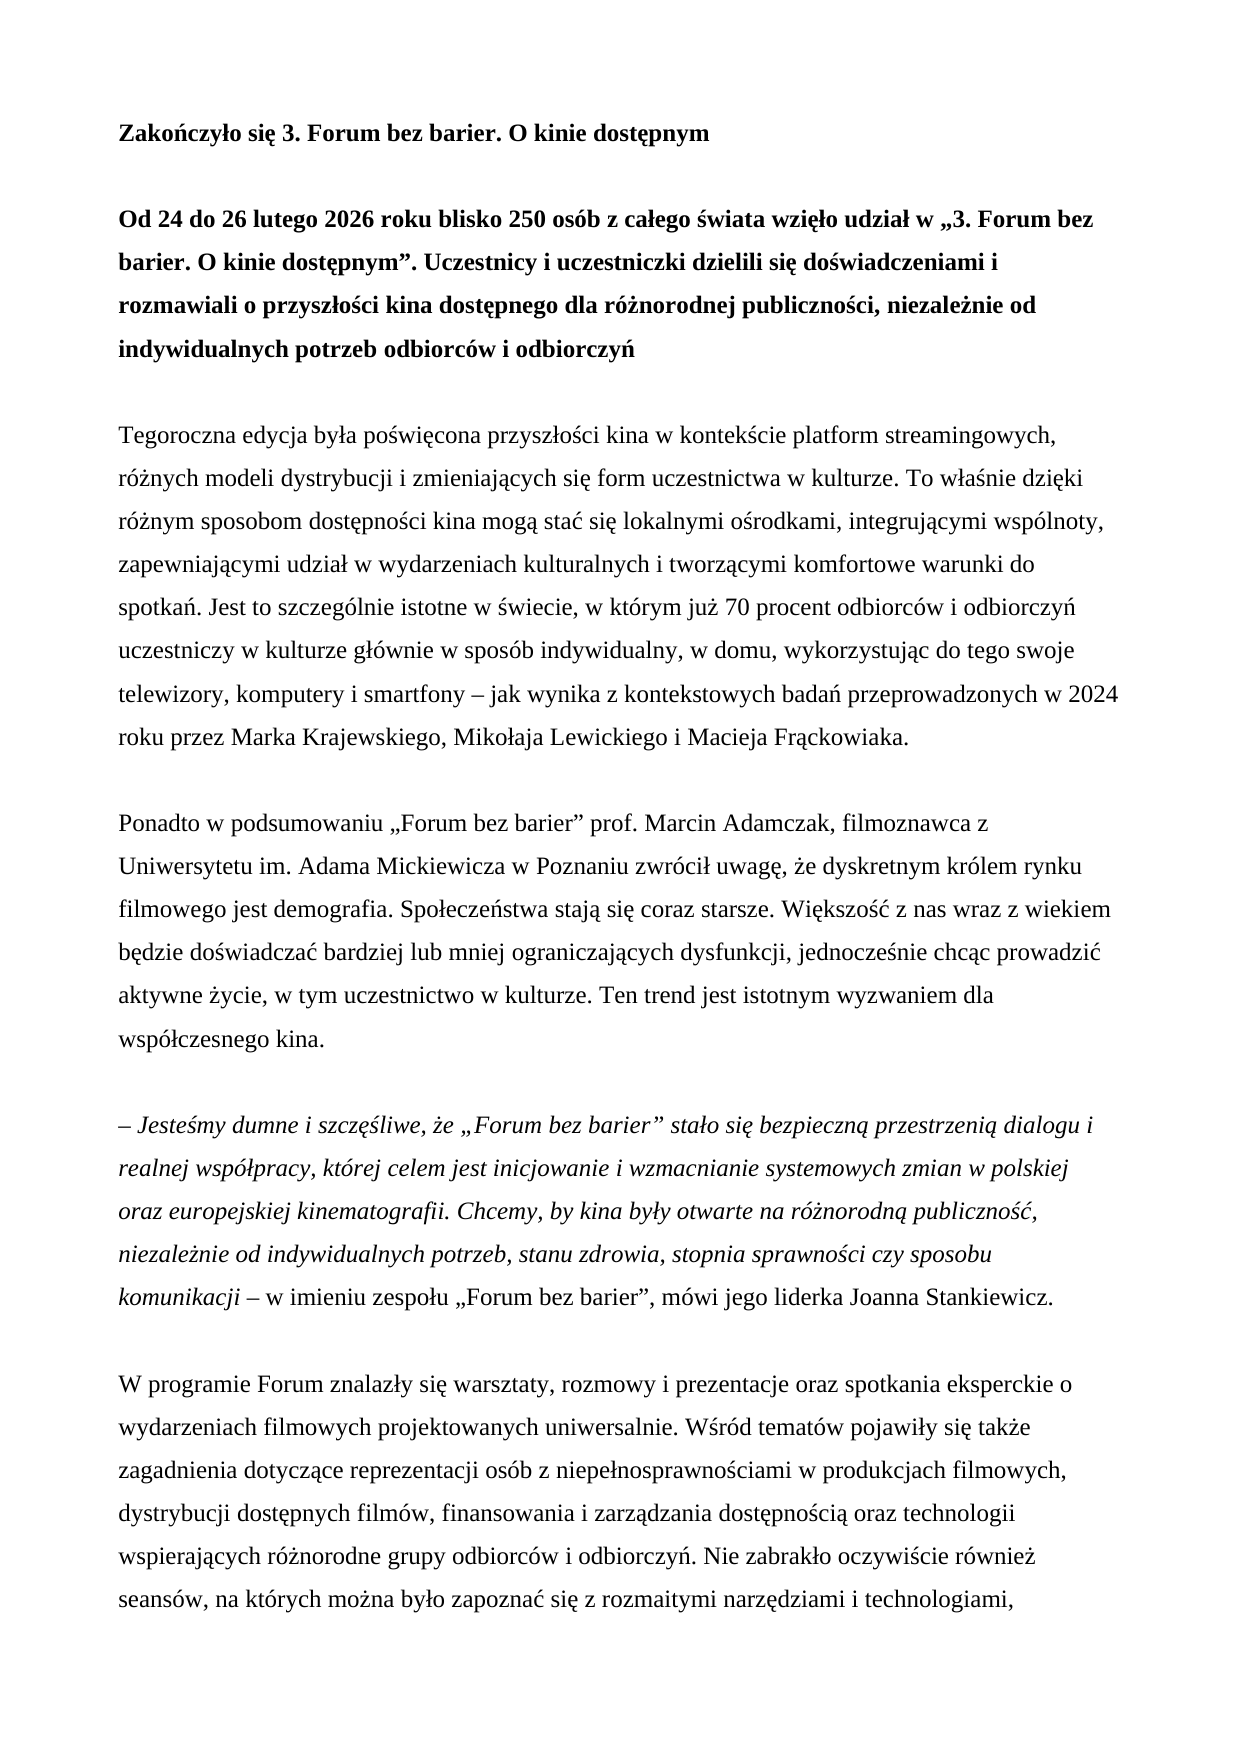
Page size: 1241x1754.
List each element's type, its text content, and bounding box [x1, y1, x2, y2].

text Ponadto w podsumowaniu „Forum bez barier” prof. Marcin Adamczak, filmoznawca z Uniwersytetu im. Adama Mickiewicza w Poznaniu zwrócił uwagę, że dyskretnym królem rynku filmowego jest demografia. Społeczeństwa stają się coraz starsze. Większość z nas wraz z wiekiem będzie doświadczać bardziej lub mniej ograniczających dysfunkcji, jednocześnie chcąc prowadzić aktywne życie, w tym uczestnictwo w kulturze. Ten trend jest istotnym wyzwaniem dla współczesnego kina. [118, 808, 1122, 1052]
text Zakończyło się 3. Forum bez barier. O kinie dostępnym [118, 118, 1122, 147]
text – Jesteśmy dumne i szczęśliwe, że „Forum bez barier” stało się bezpieczną przestrzenią dialogu i realnej współpracy, której celem jest inicjowanie i wzmacnianie systemowych zmian w polskiej oraz europejskiej kinematografii. Chcemy, by kina były otwarte na różnorodną publiczność, niezależnie od indywidualnych potrzeb, stanu zdrowia, stopnia sprawności czy sposobu komunikacji – w imieniu zespołu „Forum bez barier”, mówi jego liderka Joanna Stankiewicz. [118, 1110, 1122, 1311]
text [118, 1369, 1122, 1613]
text Tegoroczna edycja była poświęcona przyszłości kina w kontekście platform streamingowych, różnych modeli dystrybucji i zmieniających się form uczestnictwa w kulturze. To właśnie dzięki różnym sposobom dostępności kina mogą stać się lokalnymi ośrodkami, integrującymi wspólnoty, zapewniającymi udział w wydarzeniach kulturalnych i tworzącymi komfortowe warunki do spotkań. Jest to szczególnie istotne w świecie, w którym już 70 procent odbiorców i odbiorczyń uczestniczy w kulturze głównie w sposób indywidualny, w domu, wykorzystując do tego swoje telewizory, komputery i smartfony – jak wynika z kontekstowych badań przeprowadzonych w 2024 roku przez Marka Krajewskiego, Mikołaja Lewickiego i Macieja Frąckowiaka. [118, 420, 1122, 751]
text Od 24 do 26 lutego 2026 roku blisko 250 osób z całego świata wzięło udział w „3. Forum bez barier. O kinie dostępnym”. Uczestnicy i uczestniczki dzielili się doświadczeniami i rozmawiali o przyszłości kina dostępnego dla różnorodnej publiczności, niezależnie od indywidualnych potrzeb odbiorców i odbiorczyń [118, 204, 1122, 362]
